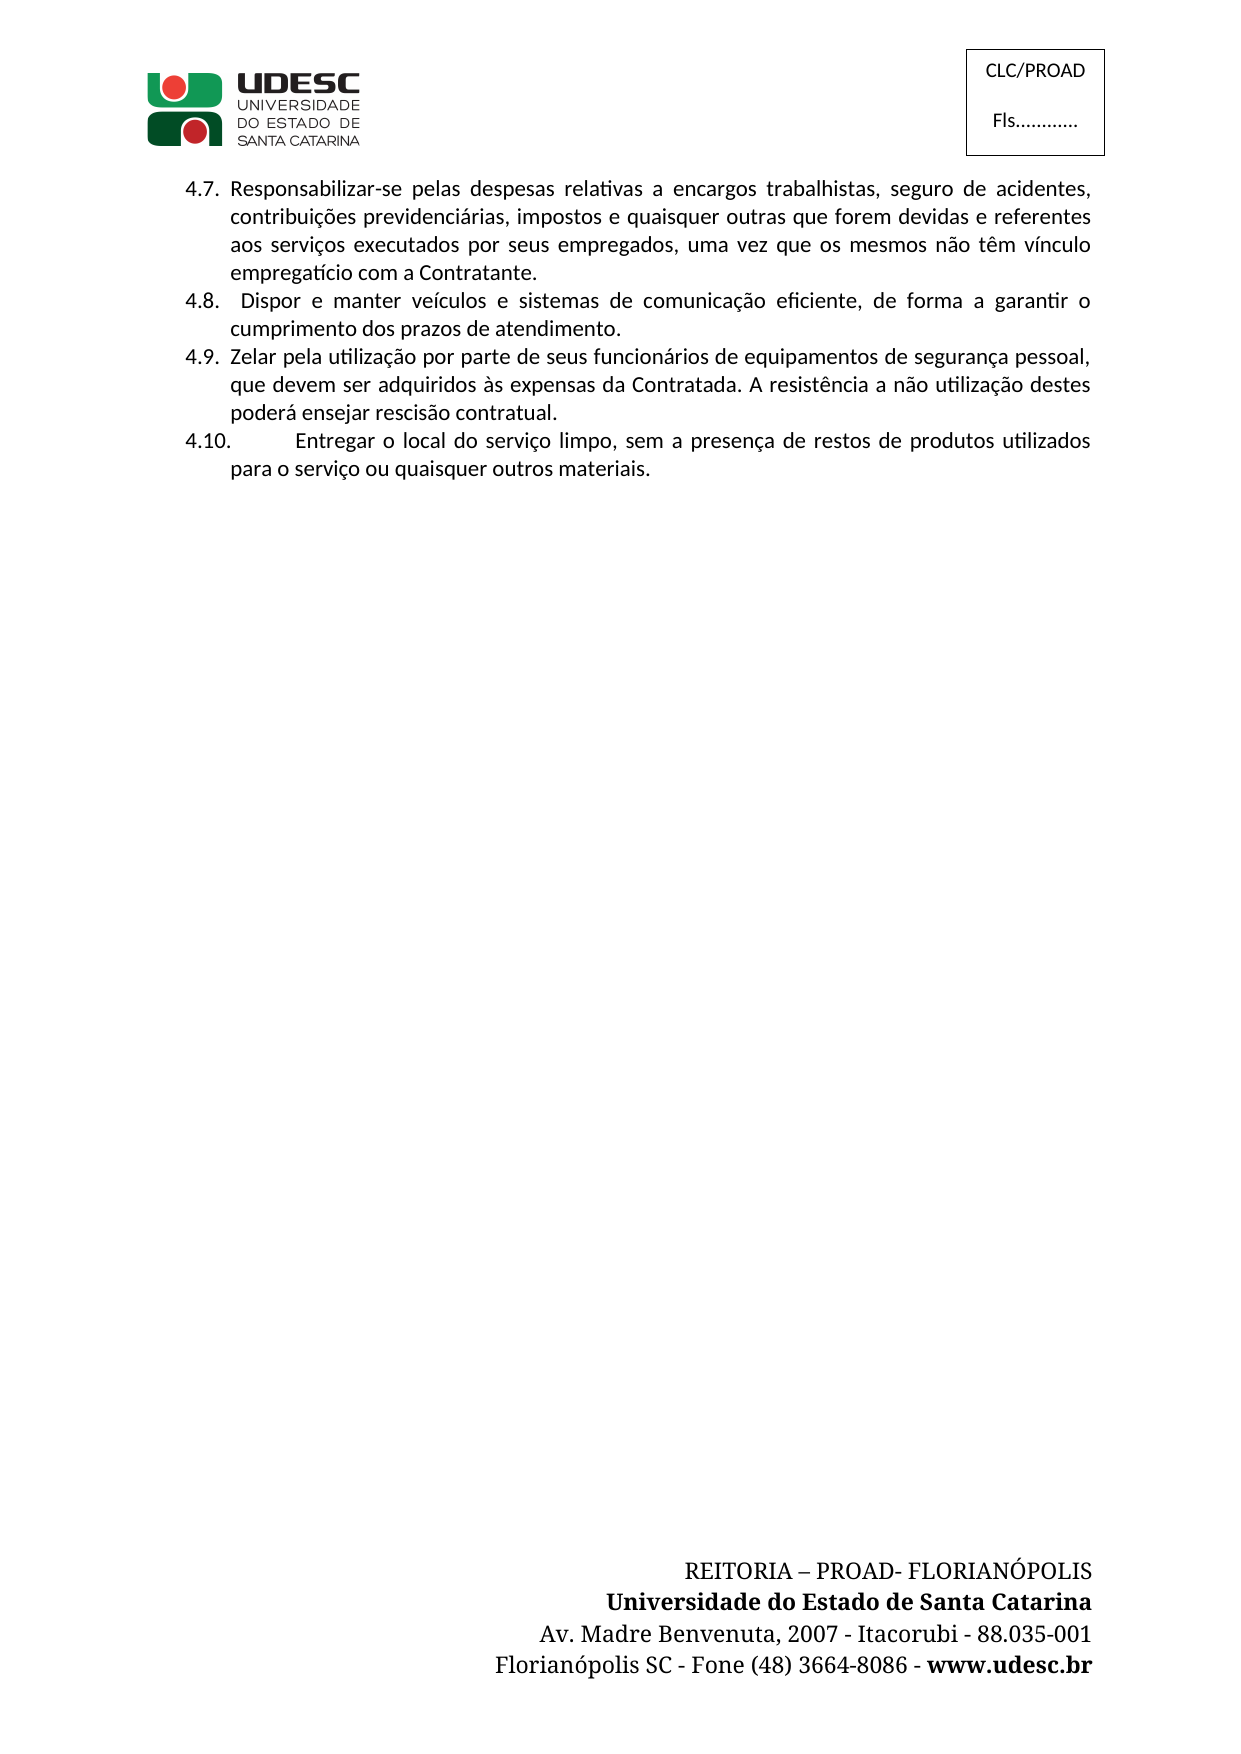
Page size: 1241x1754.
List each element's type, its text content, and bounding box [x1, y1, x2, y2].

list Responsabilizar-se pelas despesas relativas a encargos trabalhistas, seguro de acidentes, contribuições previdenciárias, impostos e quaisquer outras que forem devidas e referentes aos serviços executados por seus empregados, uma vez que os mesmos não têm vínculo empregatício com a Contratante. [185, 174, 1092, 286]
list Zelar pela utilização por parte de seus funcionários de equipamentos de segurança pessoal, que devem ser adquiridos às expensas da Contratada. A resistência a não utilização destes poderá ensejar rescisão contratual. [185, 342, 1092, 426]
list Dispor e manter veículos e sistemas de comunicação eficiente, de forma a garantir o cumprimento dos prazos de atendimento. [185, 286, 1092, 342]
picture [147, 73, 360, 146]
list Entregar o local do serviço limpo, sem a presença de restos de produtos utilizados para o serviço ou quaisquer outros materiais. [185, 426, 1092, 482]
